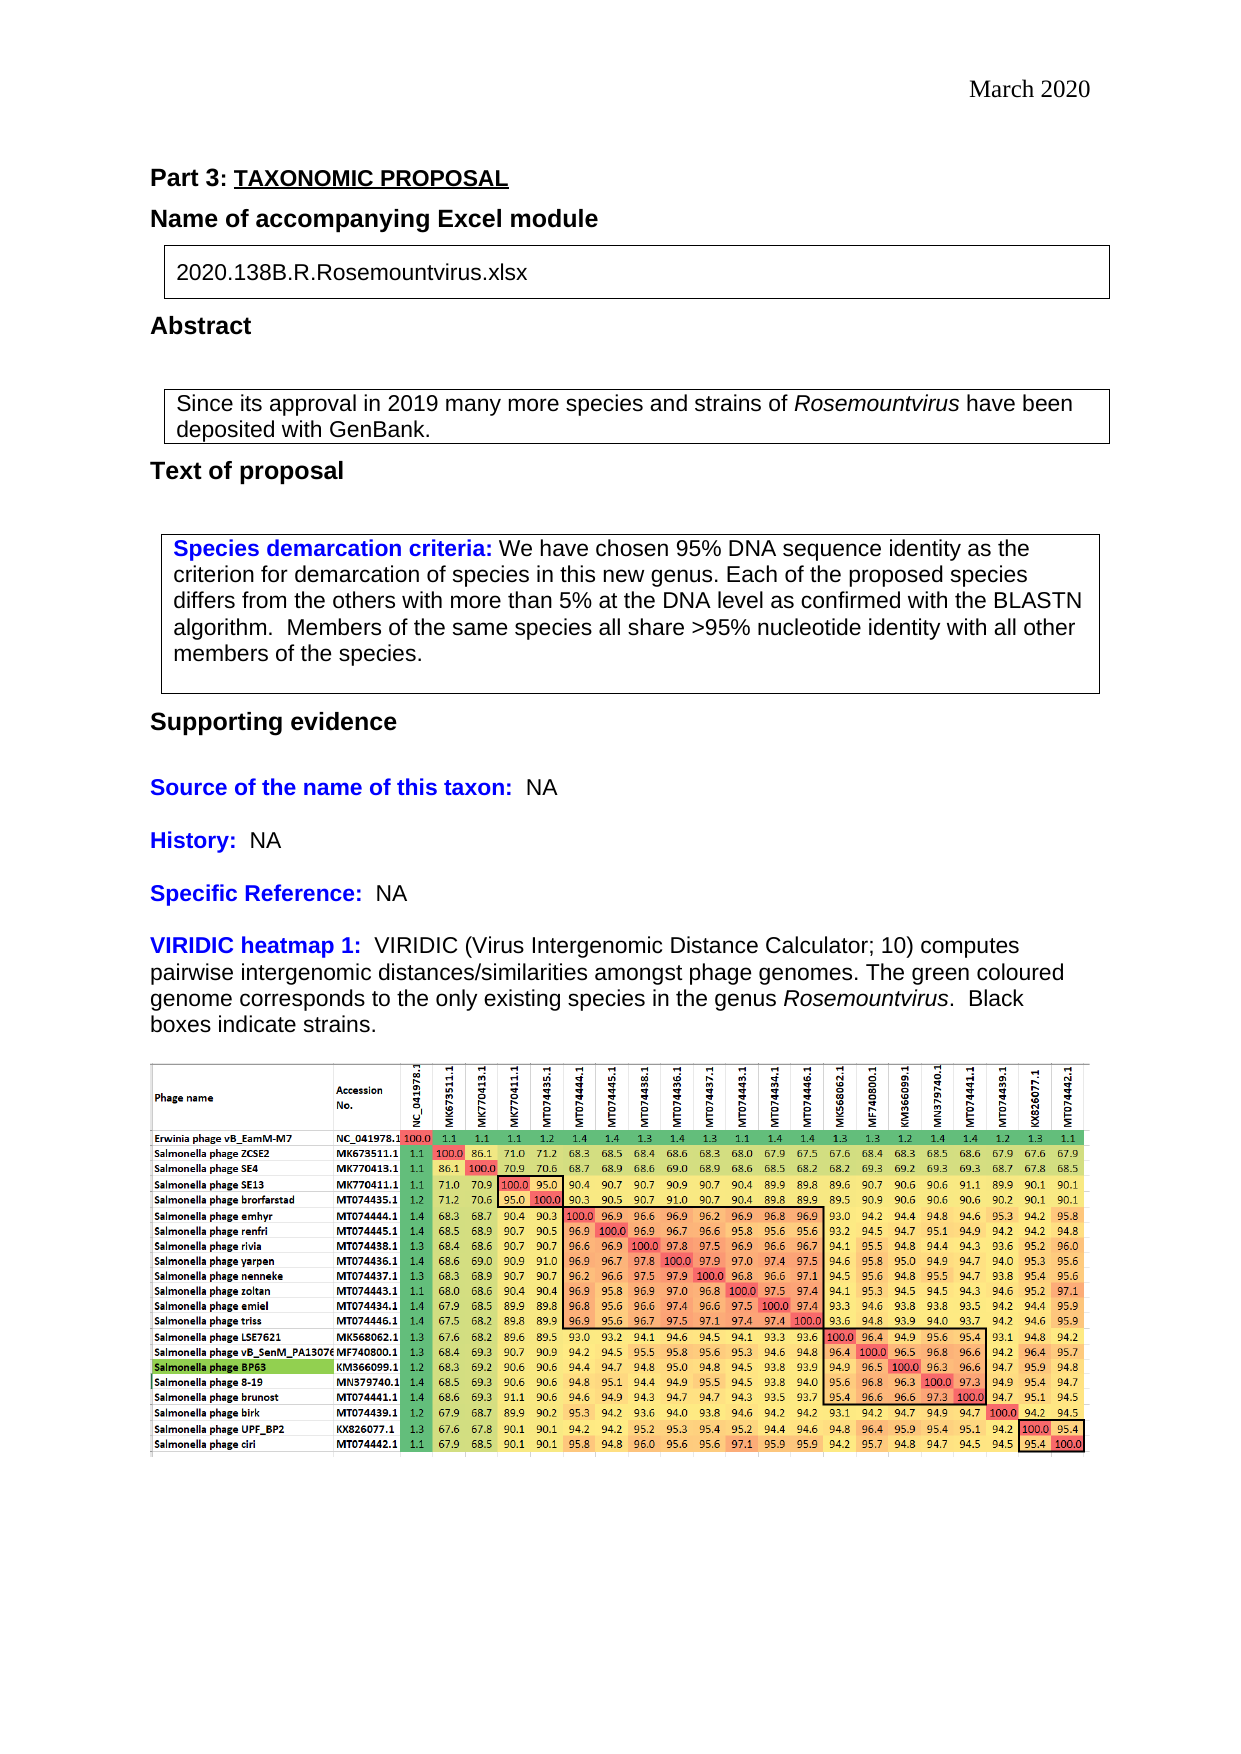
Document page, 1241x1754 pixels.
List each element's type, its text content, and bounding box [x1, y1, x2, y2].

text Supporting evidence [150, 706, 1090, 735]
table_header Since its approval in 2019 many more species and strains of Rosemountvirus have been deposited with GenBank. [165, 390, 1109, 442]
text Text of proposal [150, 456, 1090, 485]
picture [150, 1063, 1090, 1457]
text Part 3: TAXONOMIC PROPOSAL [150, 162, 1090, 191]
table_header [150, 497, 1111, 694]
text Name of accompanying Excel module [150, 204, 1090, 232]
text Source of the name of this taxon: NA [150, 774, 1090, 800]
table_header 2020.138B.R.Rosemountvirus.xlsx [165, 246, 1109, 297]
text Specific Reference: NA [150, 879, 1090, 906]
text Abstract [150, 311, 1090, 340]
text History: NA [150, 827, 1090, 853]
text VIRIDIC heatmap 1: VIRIDIC (Virus Intergenomic Distance Calculator; 10) computes pairwise intergenomic distances/similarities amongst phage genomes. The green coloured genome corresponds to the only existing species in the genus Rosemountvirus. Black boxes indicate strains. [150, 932, 1090, 1038]
